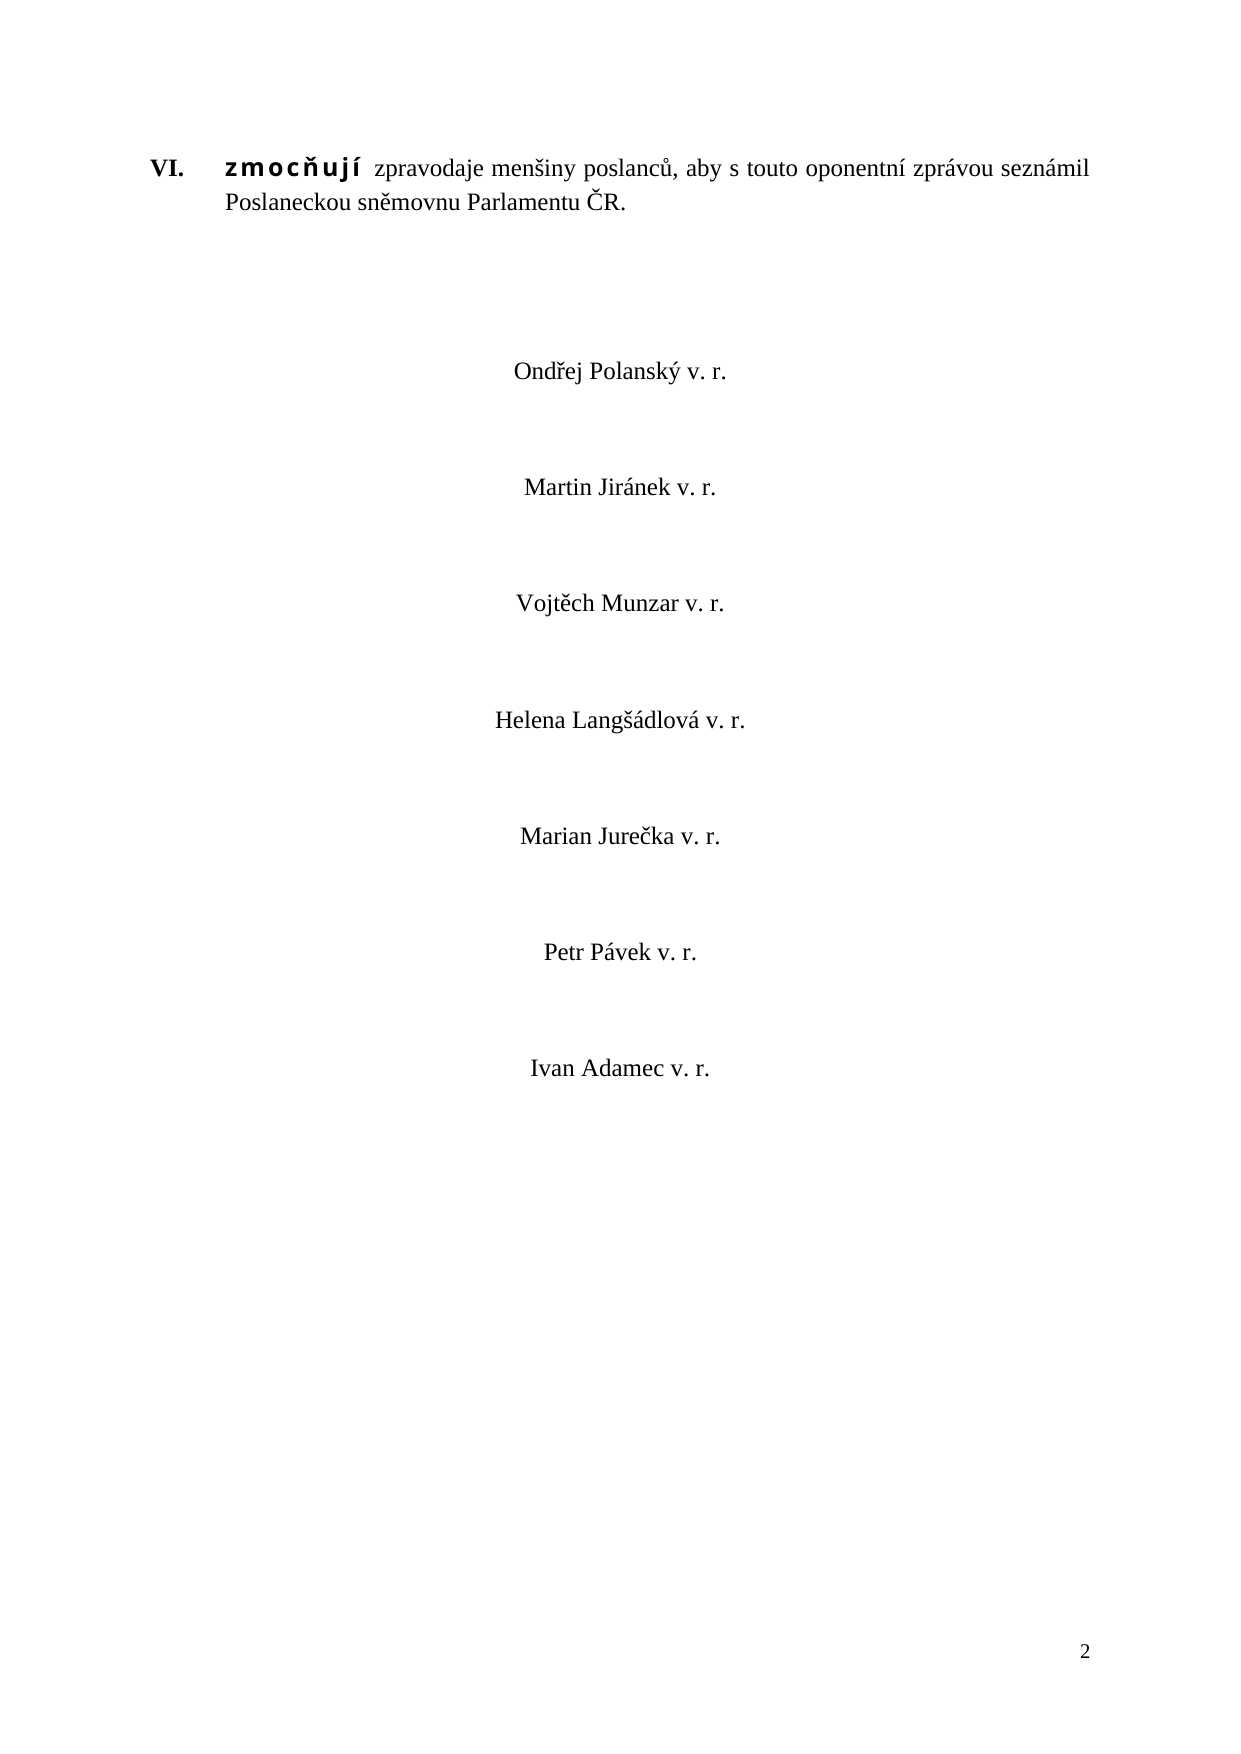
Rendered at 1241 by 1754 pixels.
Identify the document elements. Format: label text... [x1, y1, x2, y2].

text Petr Pávek v. r. [150, 937, 1090, 966]
text Ivan Adamec v. r. [150, 1053, 1090, 1082]
text Vojtěch Munzar v. r. [150, 588, 1090, 617]
text VI. zmocňují zpravodaje menšiny poslanců, aby s touto oponentní zprávou seznámil Poslaneckou sněmovnu Parlamentu ČR. [150, 150, 1090, 216]
text Helena Langšádlová v. r. [150, 705, 1090, 733]
text Martin Jiránek v. r. [150, 472, 1090, 501]
text Marian Jurečka v. r. [150, 821, 1090, 850]
text Ondřej Polanský v. r. [150, 356, 1090, 385]
